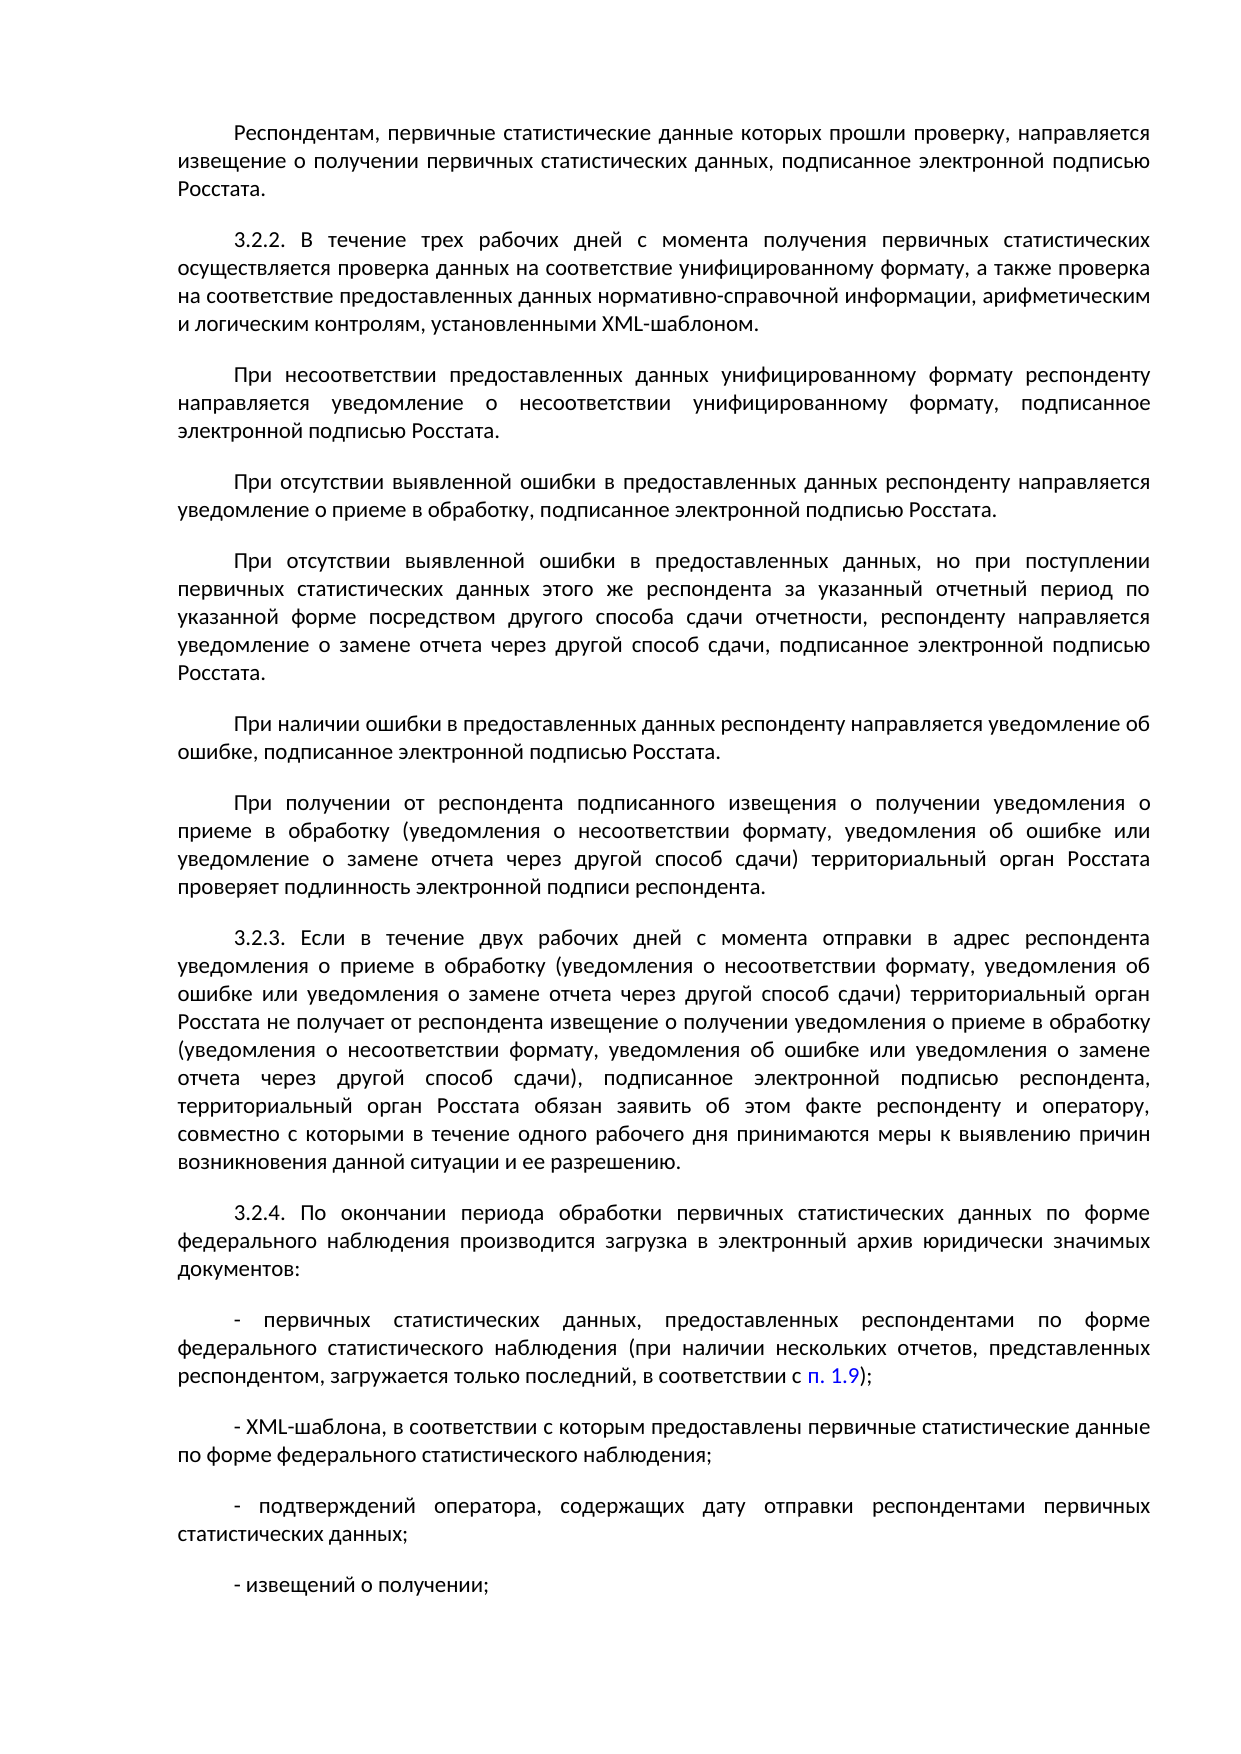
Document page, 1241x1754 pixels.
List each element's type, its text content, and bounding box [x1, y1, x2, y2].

text При отсутствии выявленной ошибки в предоставленных данных, но при поступлении первичных статистических данных этого же респондента за указанный отчетный период по указанной форме посредством другого способа сдачи отчетности, респонденту направляется уведомление о замене отчета через другой способ сдачи, подписанное электронной подписью Росстата. [177, 546, 1152, 686]
text При несоответствии предоставленных данных унифицированному формату респонденту направляется уведомление о несоответствии унифицированному формату, подписанное электронной подписью Росстата. [177, 360, 1152, 444]
text 3.2.2. В течение трех рабочих дней с момента получения первичных статистических осуществляется проверка данных на соответствие унифицированному формату, а также проверка на соответствие предоставленных данных нормативно-справочной информации, арифметическим и логическим контролям, установленными XML-шаблоном. [177, 225, 1152, 337]
text При получении от респондента подписанного извещения о получении уведомления о приеме в обработку (уведомления о несоответствии формату, уведомления об ошибке или уведомление о замене отчета через другой способ сдачи) территориальный орган Росстата проверяет подлинность электронной подписи респондента. [177, 788, 1152, 900]
text - подтверждений оператора, содержащих дату отправки респондентами первичных статистических данных; [177, 1491, 1152, 1547]
text При отсутствии выявленной ошибки в предоставленных данных респонденту направляется уведомление о приеме в обработку, подписанное электронной подписью Росстата. [177, 467, 1152, 523]
text - XML-шаблона, в соответствии с которым предоставлены первичные статистические данные по форме федерального статистического наблюдения; [177, 1412, 1152, 1468]
text - извещений о получении; [177, 1570, 1152, 1598]
text При наличии ошибки в предоставленных данных респонденту направляется уведомление об ошибке, подписанное электронной подписью Росстата. [177, 709, 1152, 765]
text 3.2.4. По окончании периода обработки первичных статистических данных по форме федерального наблюдения производится загрузка в электронный архив юридически значимых документов: [177, 1198, 1152, 1282]
text - первичных статистических данных, предоставленных респондентами по форме федерального статистического наблюдения (при наличии нескольких отчетов, представленных респондентом, загружается только последний, в соответствии с п. 1.9); [177, 1305, 1152, 1389]
text Респондентам, первичные статистические данные которых прошли проверку, направляется извещение о получении первичных статистических данных, подписанное электронной подписью Росстата. [177, 118, 1152, 202]
text 3.2.3. Если в течение двух рабочих дней с момента отправки в адрес респондента уведомления о приеме в обработку (уведомления о несоответствии формату, уведомления об ошибке или уведомления о замене отчета через другой способ сдачи) территориальный орган Росстата не получает от респондента извещение о получении уведомления о приеме в обработку (уведомления о несоответствии формату, уведомления об ошибке или уведомления о замене отчета через другой способ сдачи), подписанное электронной подписью респондента, территориальный орган Росстата обязан заявить об этом факте респонденту и оператору, совместно с которыми в течение одного рабочего дня принимаются меры к выявлению причин возникновения данной ситуации и ее разрешению. [177, 923, 1152, 1175]
